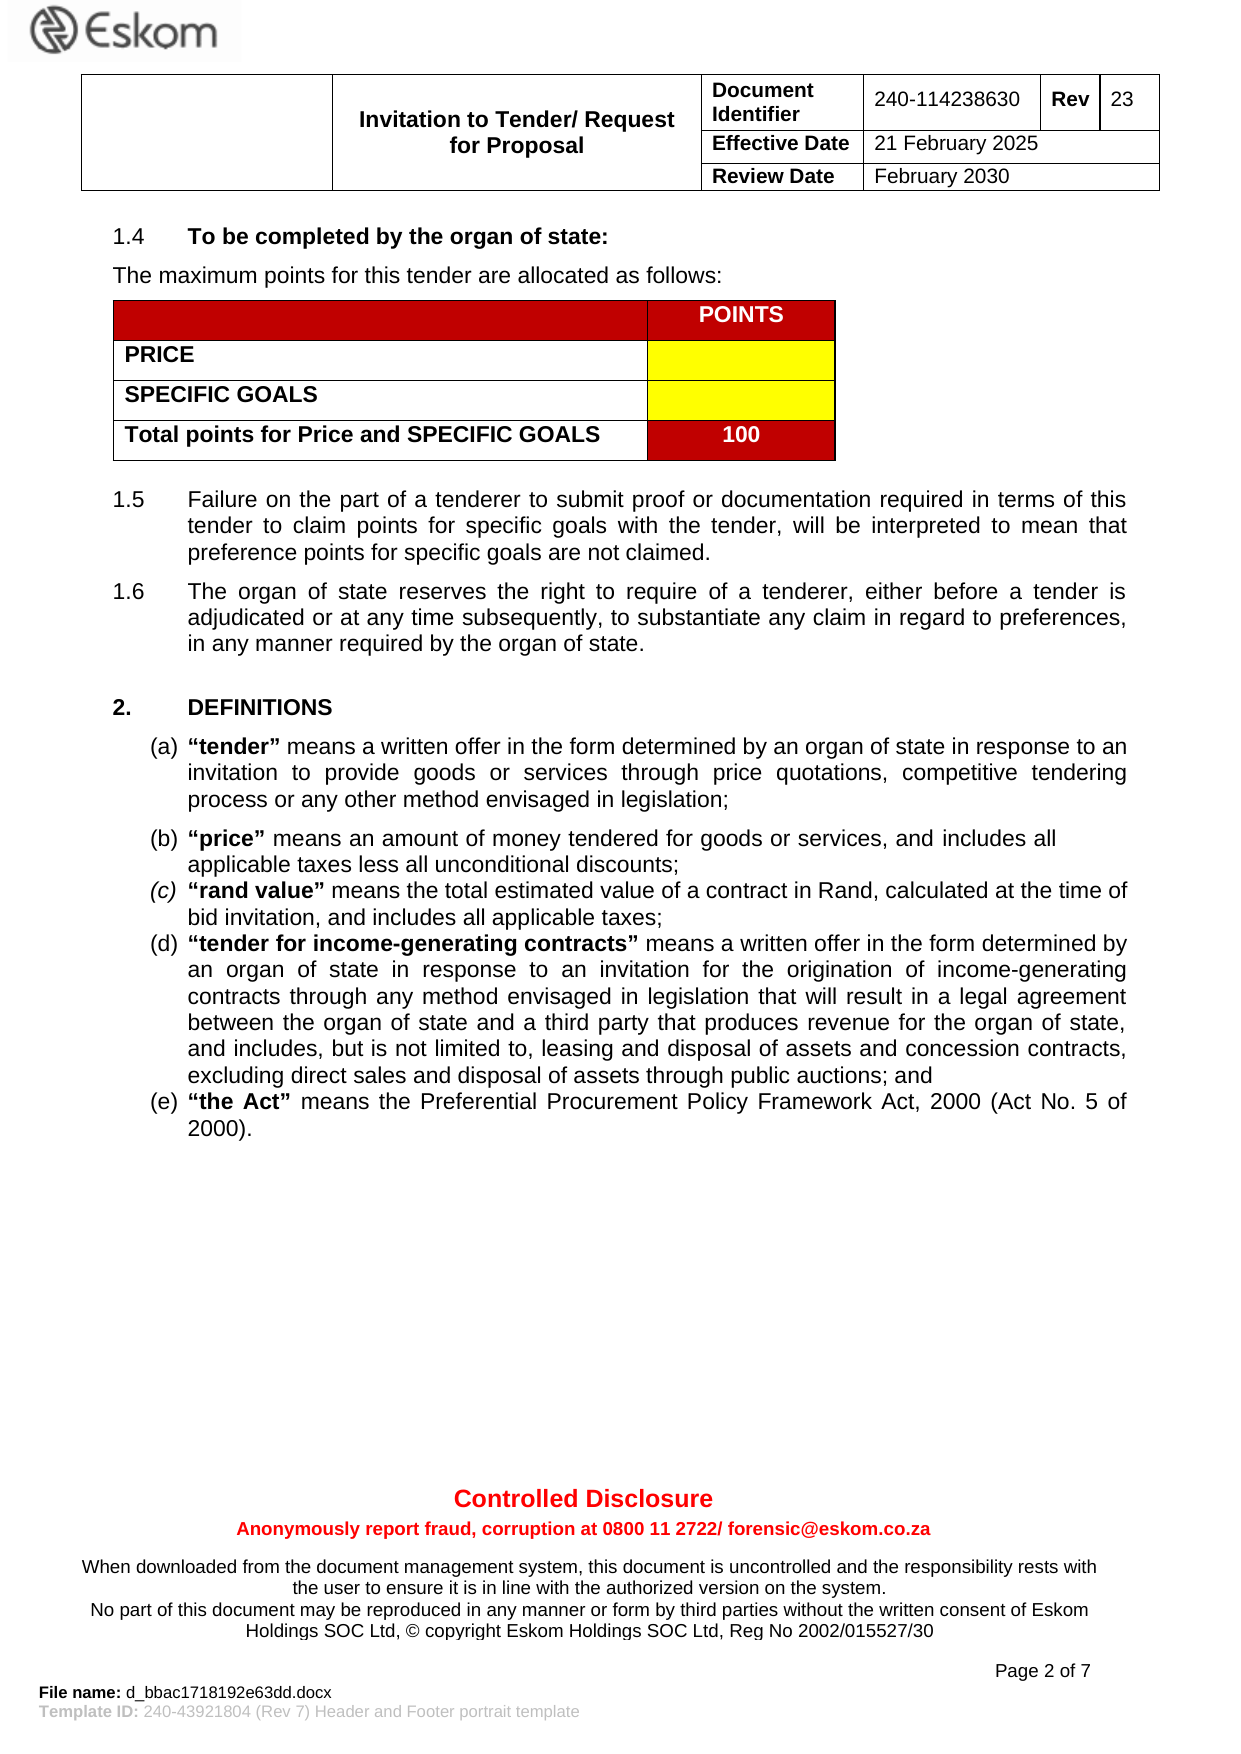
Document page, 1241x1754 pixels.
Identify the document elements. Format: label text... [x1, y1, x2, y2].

text The maximum points for this tender are allocated as follows: [112, 262, 1128, 288]
list “price” means an amount of money tendered for goods or services, and includes all applicable taxes less all unconditional discounts; [150, 824, 1057, 877]
list To be completed by the organ of state: [112, 223, 1128, 249]
list Failure on the part of a tenderer to submit proof or documentation required in terms of this tender to claim points for specific goals with the tender, will be interpreted to mean that preference points for specific goals are not claimed. [112, 486, 1128, 565]
list “rand value” means the total estimated value of a contract in Rand, calculated at the time of bid invitation, and includes all applicable taxes; [150, 877, 1128, 930]
list The organ of state reserves the right to require of a tenderer, either before a tender is adjudicated or at any time subsequently, to substantiate any claim in regard to preferences, in any manner required by the organ of state. [112, 578, 1128, 657]
table_cell SPECIFIC GOALS [114, 381, 647, 420]
list “tender” means a written offer in the form determined by an organ of state in response to an invitation to provide goods or services through price quotations, competitive tendering process or any other method envisaged in legislation; [150, 733, 1128, 812]
table_cell 100 [648, 421, 834, 460]
table_cell Total points for Price and SPECIFIC GOALS [114, 421, 647, 460]
table_cell PRICE [114, 341, 647, 380]
table_cell [648, 341, 834, 380]
table_header [114, 301, 647, 340]
list DEFINITIONS [112, 694, 1128, 721]
list “tender for income-generating contracts” means a written offer in the form determined by an organ of state in response to an invitation for the origination of income-generating contracts through any method envisaged in legislation that will result in a legal agreement between the organ of state and a third party that produces revenue for the organ of state, and includes, but is not limited to, leasing and disposal of assets and concession contracts, excluding direct sales and disposal of assets through public auctions; and [150, 930, 1128, 1088]
list “the Act” means the Preferential Procurement Policy Framework Act, 2000 (Act No. 5 of 2000). [150, 1088, 1128, 1141]
table_header POINTS [648, 301, 834, 340]
table_cell [648, 381, 834, 420]
